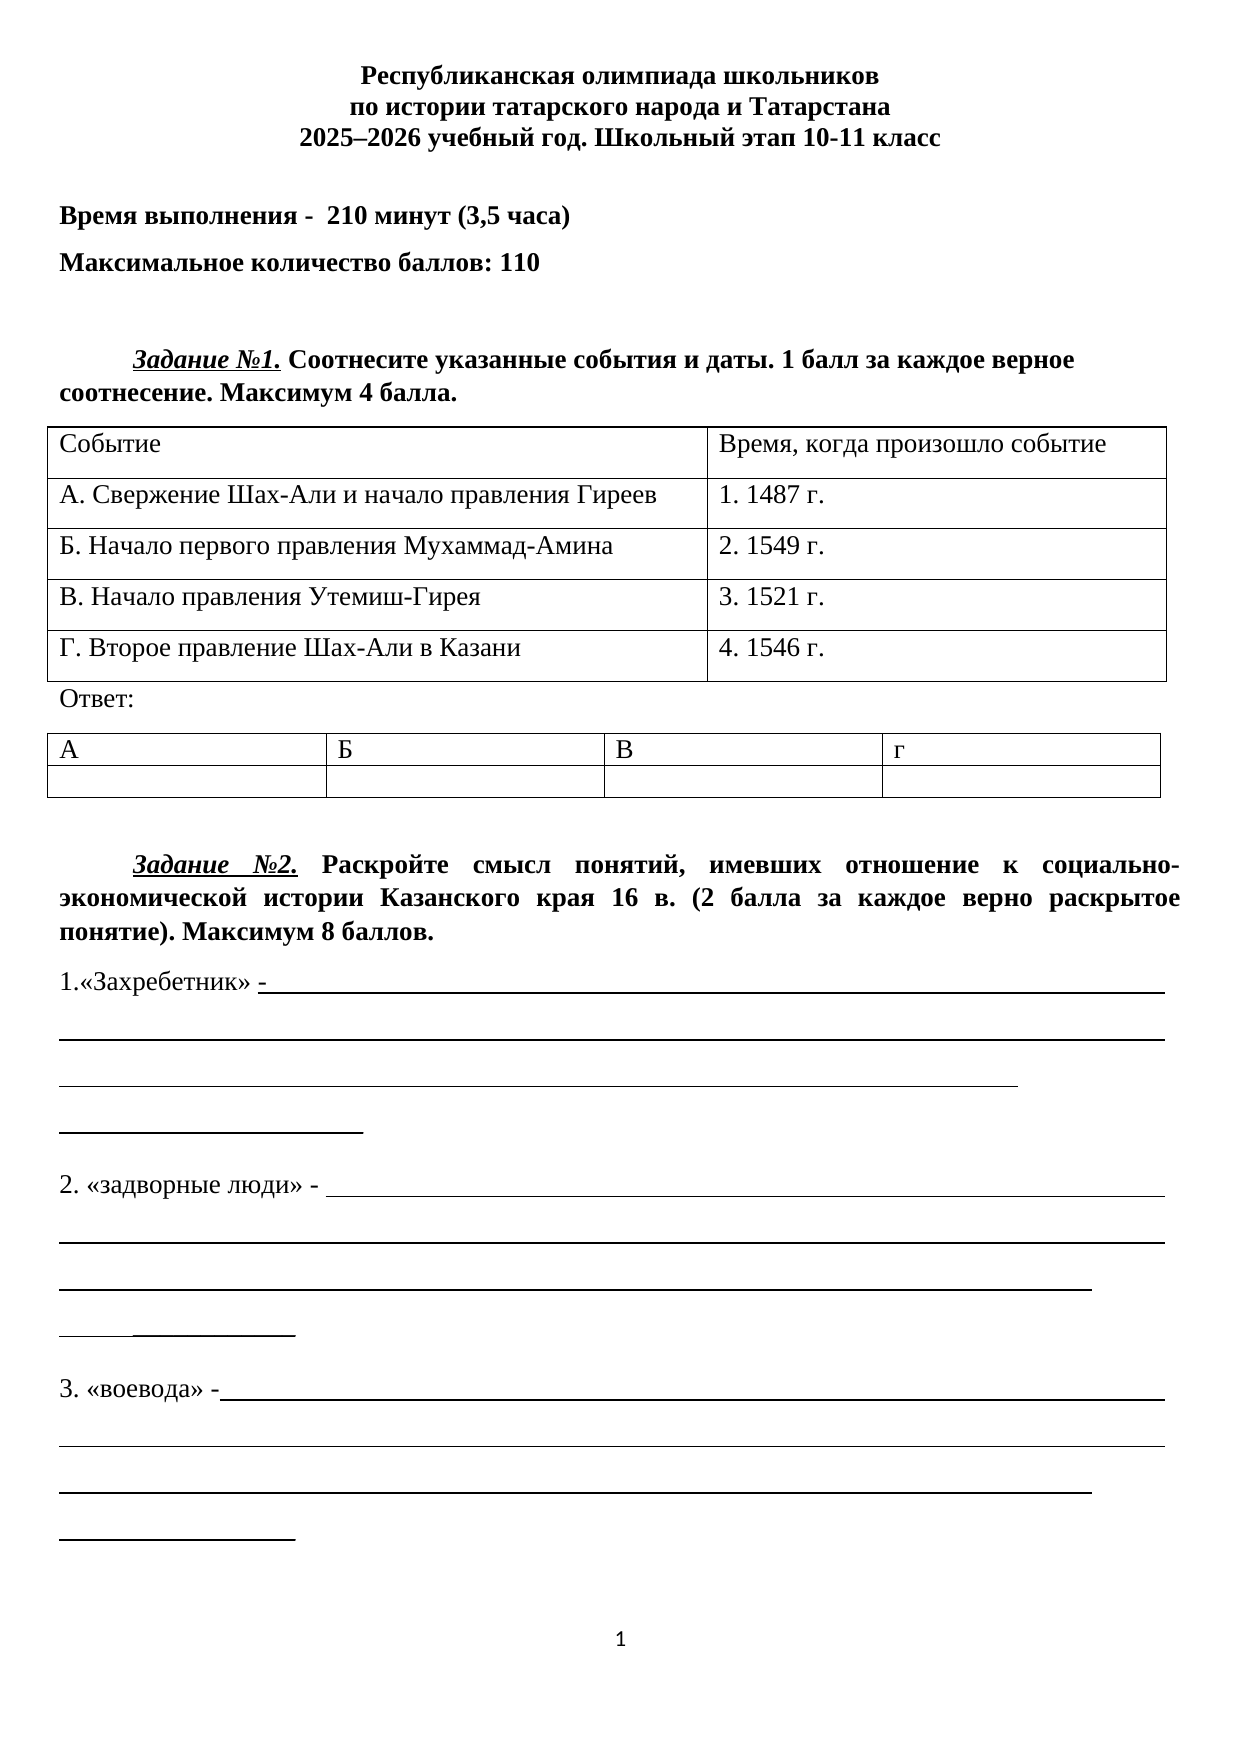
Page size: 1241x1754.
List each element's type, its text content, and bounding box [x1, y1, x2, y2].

table_cell Г. Второе правление Шах-Али в Казани [48, 631, 707, 681]
table_cell 3. 1521 г. [708, 580, 1166, 630]
table_header А [48, 734, 326, 764]
text Республиканская олимпиада школьников [59, 59, 1181, 90]
table_cell [327, 766, 604, 797]
table_header Событие [48, 428, 707, 477]
text 2. «задворные люди» - ____________ [59, 1169, 1181, 1340]
table_header г [883, 734, 1160, 764]
table_cell В. Начало правления Утемиш-Гирея [48, 580, 707, 630]
text 3. «воевода» - ____________ [59, 1372, 1181, 1543]
text 1.«Захребетник» - _________________ [59, 965, 1181, 1136]
table_cell А. Свержение Шах-Али и начало правления Гиреев [48, 479, 707, 528]
text Задание №2. Раскройте смысл понятий, имевших отношение к социально-экономической истории Казанского края 16 в. (2 балла за каждое верно раскрытое понятие). Максимум 8 баллов. [59, 848, 1181, 946]
table_cell 2. 1549 г. [708, 529, 1166, 579]
table_header Время, когда произошло событие [708, 428, 1166, 477]
text 2025–2026 учебный год. Школьный этап 10-11 класс [59, 121, 1181, 152]
text Ответ: [59, 682, 1181, 713]
table_cell 1. 1487 г. [708, 479, 1166, 528]
text Максимальное количество баллов: 110 [59, 246, 1181, 277]
text Задание №1. Соотнесите указанные события и даты. 1 балл за каждое верное соотнесение. Максимум 4 балла. [59, 343, 1181, 407]
table_cell Б. Начало первого правления Мухаммад-Амина [48, 529, 707, 579]
table_cell [883, 766, 1160, 797]
text Время выполнения - 210 минут (3,5 часа) [59, 199, 1181, 230]
table_cell 4. 1546 г. [708, 631, 1166, 681]
table_header Б [327, 734, 604, 764]
table_cell [605, 766, 882, 797]
table_cell [48, 766, 326, 797]
text по истории татарского народа и Татарстана [59, 90, 1181, 121]
table_header В [605, 734, 882, 764]
